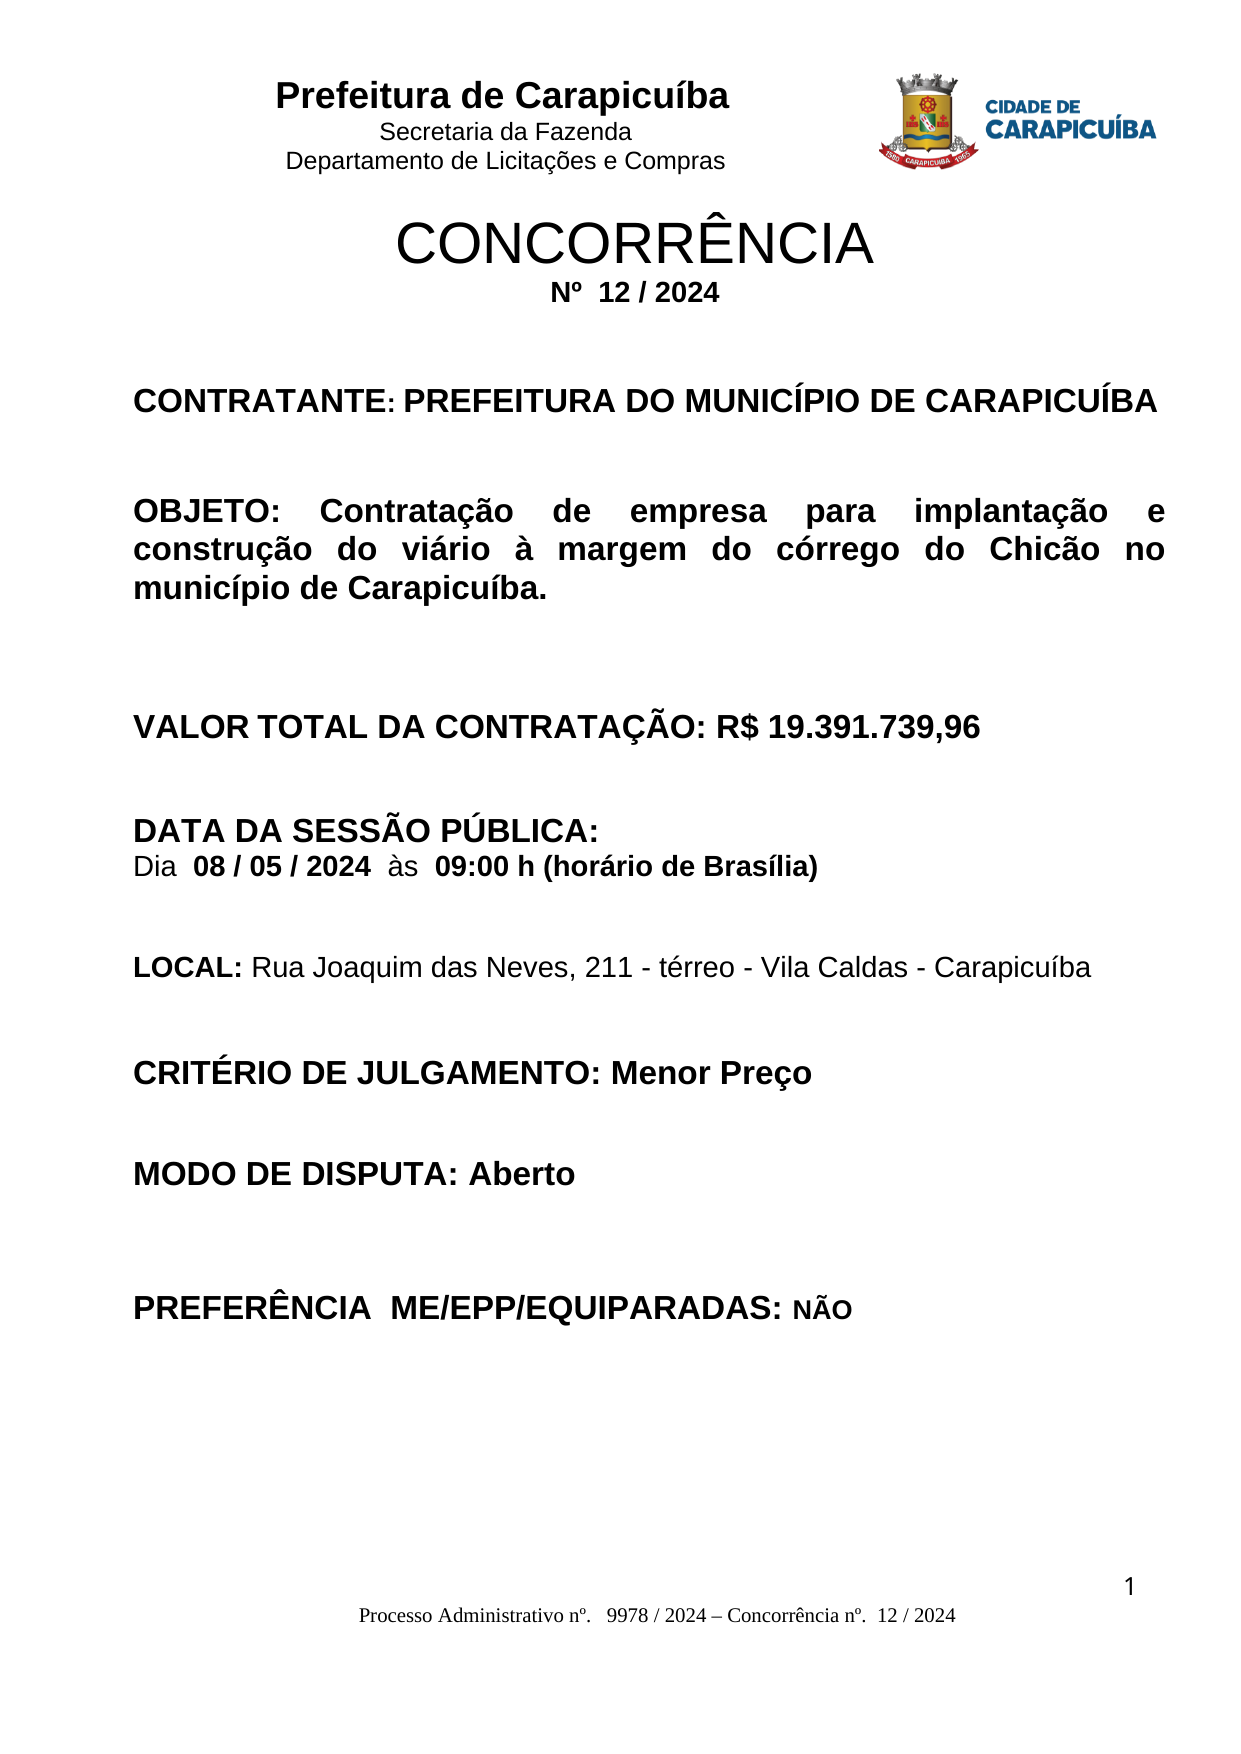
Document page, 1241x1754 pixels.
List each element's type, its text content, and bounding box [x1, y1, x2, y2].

text OBJETO: Contratação de empresa para implantação e construção do viário à margem do córrego do Chicão no município de Carapicuíba. [133, 491, 1167, 606]
text CONCORRÊNCIA [133, 208, 1137, 276]
text Modo de disputa: Aberto [133, 1154, 1137, 1192]
picture [877, 65, 1159, 172]
text LOCAL: Rua Joaquim das Neves, 211 - térreo - Vila Caldas - Carapicuíba [133, 950, 1137, 983]
text Critério de Julgamento: Menor Preço [133, 1053, 1137, 1091]
text VALOR TOTAL DA CONTRATAÇÃO: R$ 19.391.739,96 [133, 707, 1137, 746]
text DATA DA SESSÃO PÚBLICA: [133, 811, 1137, 849]
text CONTRATANTE: PREFEITURA DO MUNICÍPIO DE CARAPICUÍBA [133, 381, 1240, 419]
text PREFERÊNCIA ME/EPP/EQUIPARADAS: NÃO [133, 1288, 1137, 1327]
text Nº 12 / 2024 [133, 276, 1137, 309]
text Dia 08 / 05 / 2024 às 09:00 h (horário de Brasília) [133, 849, 1137, 883]
